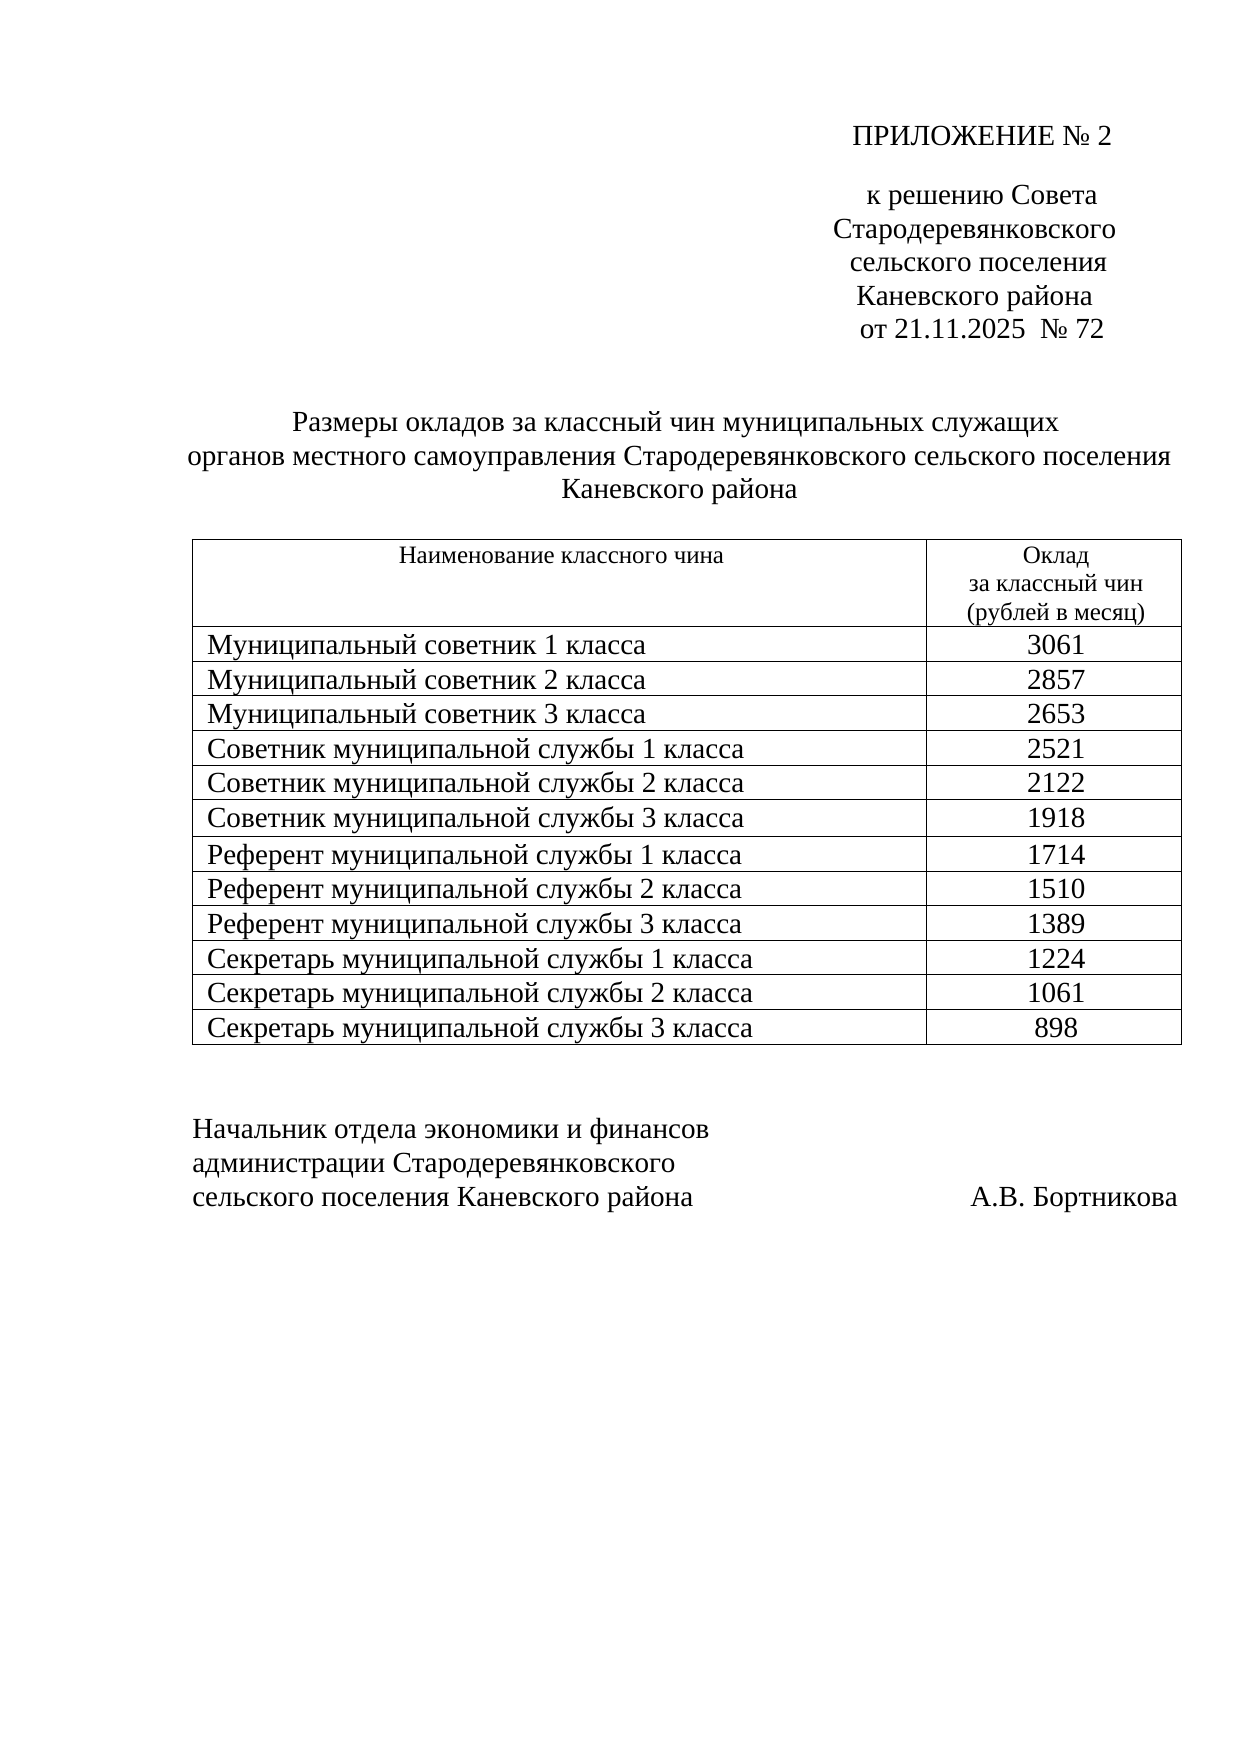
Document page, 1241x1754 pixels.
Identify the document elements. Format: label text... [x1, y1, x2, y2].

text к решению Совета [783, 177, 1181, 211]
table_cell Советник муниципальной службы 1 класса [193, 731, 926, 764]
text Стародеревянковского [768, 211, 1181, 244]
table_cell Секретарь муниципальной службы 1 класса [193, 941, 926, 974]
table_cell Референт муниципальной службы 2 класса [193, 872, 926, 905]
table_cell Советник муниципальной службы 3 класса [193, 800, 926, 836]
table_cell Муниципальный советник 1 класса [193, 627, 926, 661]
subtitle от 21.11.2025 № 72 [783, 312, 1181, 345]
table_cell Муниципальный советник 3 класса [193, 696, 926, 730]
text ПРИЛОЖЕНИЕ № 2 [783, 118, 1181, 152]
table_cell Секретарь муниципальной службы 2 класса [193, 975, 926, 1009]
table_cell 2653 [927, 696, 1181, 730]
table_cell 2521 [927, 731, 1181, 764]
text Размеры окладов за классный чин муниципальных служащих органов местного самоуправления Стародеревянковского сельского поселения Каневского района [177, 404, 1181, 505]
table_header Оклад за классный чин (рублей в месяц) [927, 540, 1181, 626]
table_cell 1061 [927, 975, 1181, 1009]
text администрации Стародеревянковского [192, 1145, 1181, 1179]
text сельского поселения Каневского района [768, 244, 1181, 312]
text Начальник отдела экономики и финансов [192, 1112, 1181, 1145]
text сельского поселения Каневского района А.В. Бортникова [192, 1179, 1196, 1212]
table_cell 1389 [927, 906, 1181, 940]
table_cell Секретарь муниципальной службы 3 класса [193, 1010, 926, 1043]
table_cell 2122 [927, 766, 1181, 799]
table_cell Муниципальный советник 2 класса [193, 662, 926, 695]
table_cell 898 [927, 1010, 1181, 1043]
table_cell Советник муниципальной службы 2 класса [193, 766, 926, 799]
table_cell Референт муниципальной службы 1 класса [193, 837, 926, 871]
table_cell 3061 [927, 627, 1181, 661]
table_cell 2857 [927, 662, 1181, 695]
table_cell 1714 [927, 837, 1181, 871]
table_cell 1918 [927, 800, 1181, 836]
table_cell Референт муниципальной службы 3 класса [193, 906, 926, 940]
table_cell 1510 [927, 872, 1181, 905]
table_header Наименование классного чина [193, 540, 926, 626]
table_cell 1224 [927, 941, 1181, 974]
